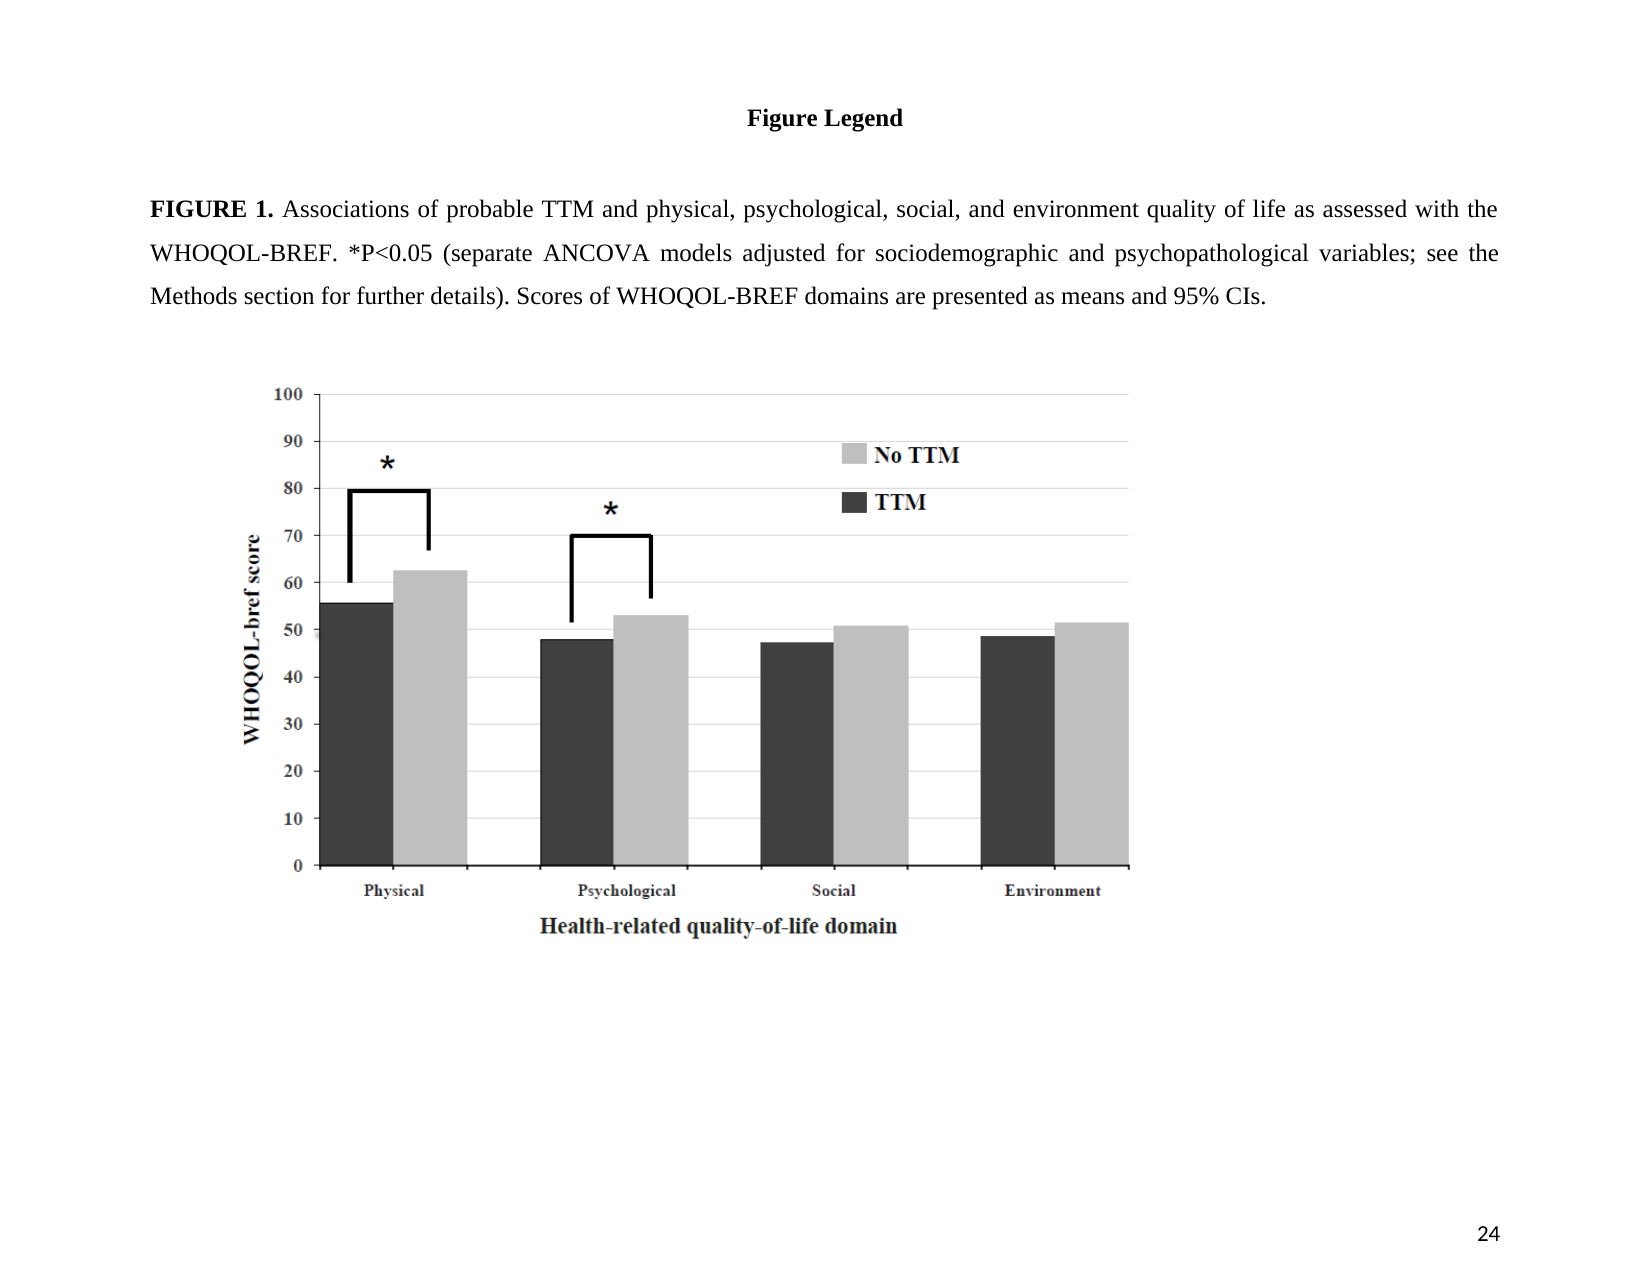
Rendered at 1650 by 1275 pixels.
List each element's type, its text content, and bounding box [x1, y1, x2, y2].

text FIGURE 1. Associations of probable TTM and physical, psychological, social, and environment quality of life as assessed with the WHOQOL-BREF. *P<0.05 (separate ANCOVA models adjusted for sociodemographic and psychopathological variables; see the Methods section for further details). Scores of WHOQOL-BREF domains are presented as means and 95% CIs. [150, 194, 1500, 309]
subtitle Figure Legend [150, 103, 1500, 132]
